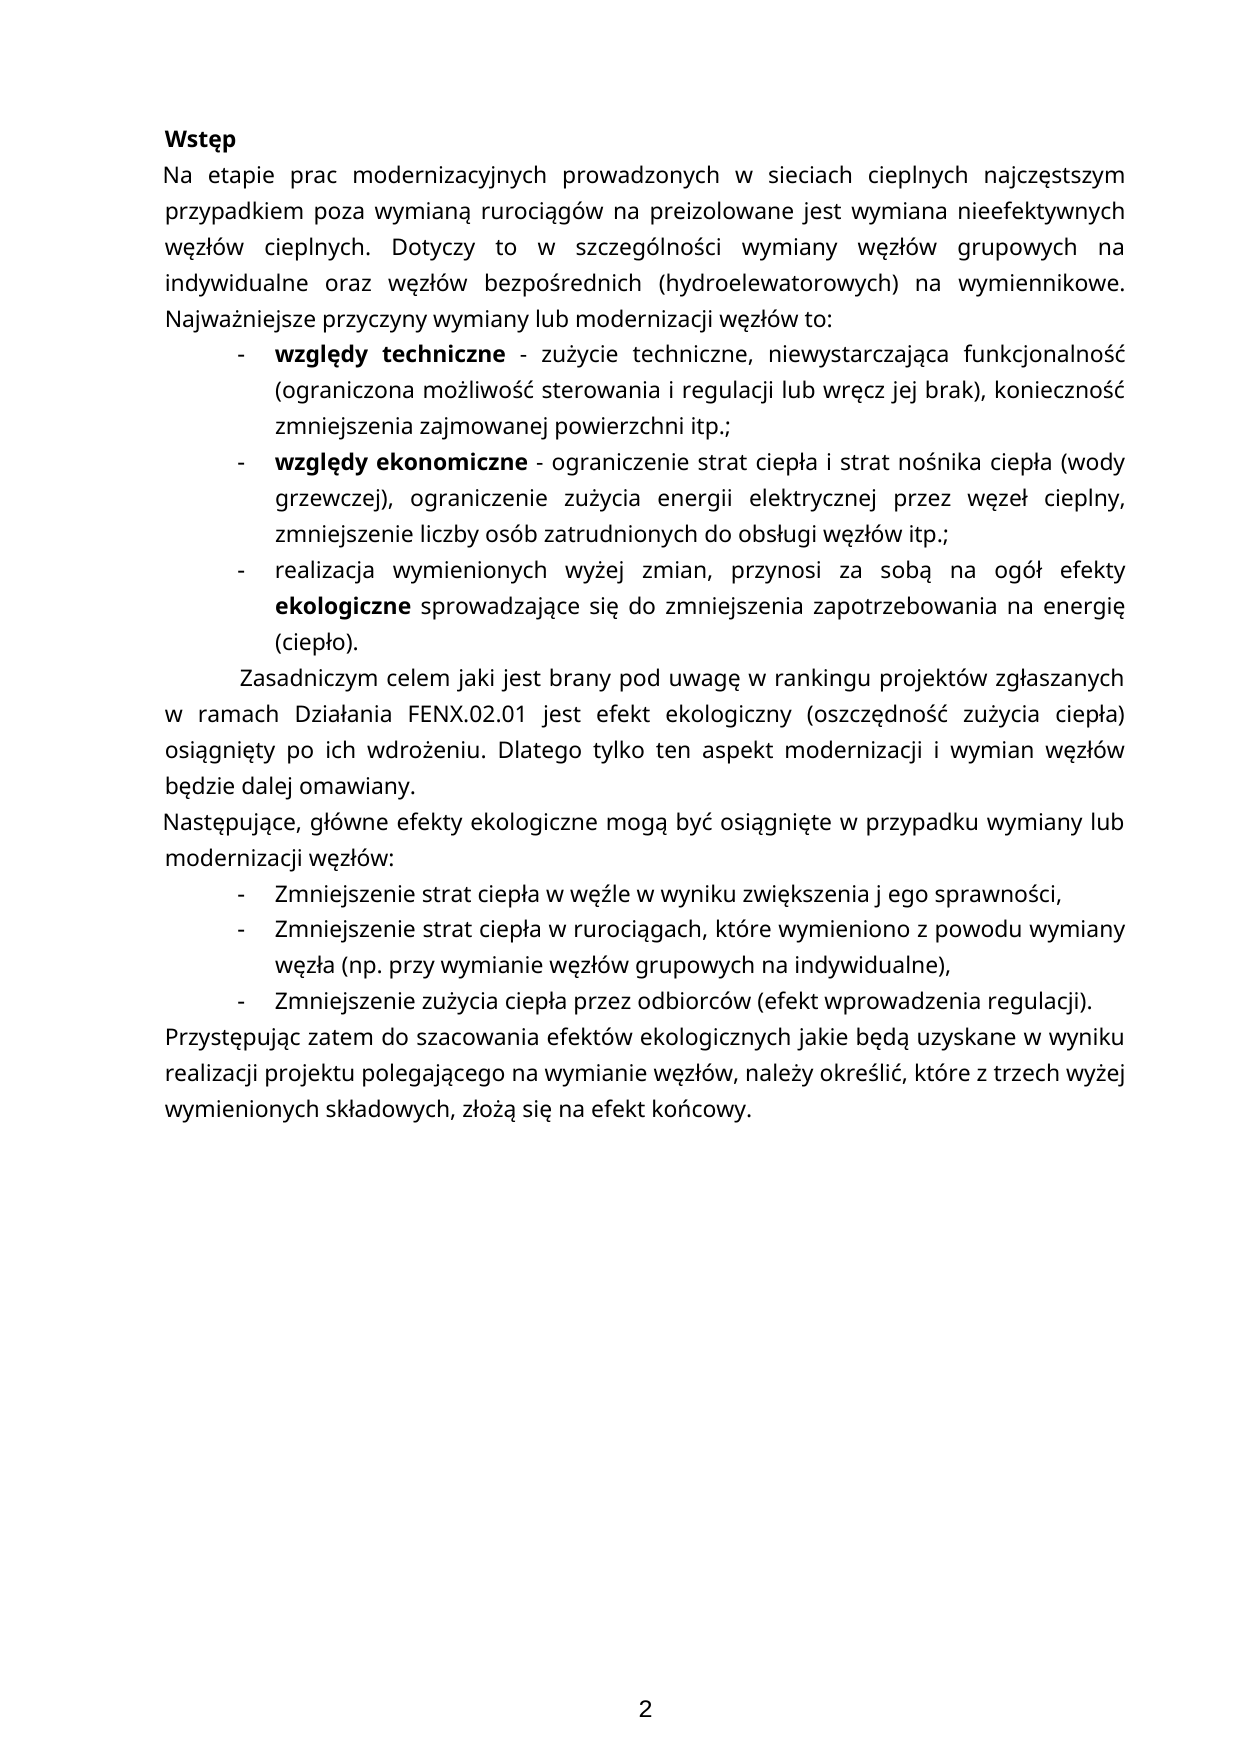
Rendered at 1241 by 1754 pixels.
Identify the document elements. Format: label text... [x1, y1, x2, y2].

list Zmniejszenie strat ciepła w rurociągach, które wymieniono z powodu wymiany węzła (np. przy wymianie węzłów grupowych na indywidualne), [237, 913, 1126, 981]
text Wstęp [164, 123, 1128, 154]
list realizacja wymienionych wyżej zmian, przynosi za sobą na ogół efekty ekologiczne sprowadzające się do zmniejszenia zapotrzebowania na energię (ciepło). [237, 554, 1126, 657]
list Zmniejszenie zużycia ciepła przez odbiorców (efekt wprowadzenia regulacji). [237, 985, 1126, 1017]
text Następujące, główne efekty ekologiczne mogą być osiągnięte w przypadku wymiany lub modernizacji węzłów: [162, 806, 1126, 873]
list względy ekonomiczne - ograniczenie strat ciepła i strat nośnika ciepła (wody grzewczej), ograniczenie zużycia energii elektrycznej przez węzeł cieplny, zmniejszenie liczby osób zatrudnionych do obsługi węzłów itp.; [237, 446, 1126, 549]
text Przystępując zatem do szacowania efektów ekologicznych jakie będą uzyskane w wyniku realizacji projektu polegającego na wymianie węzłów, należy określić, które z trzech wyżej wymienionych składowych, złożą się na efekt końcowy. [164, 1021, 1126, 1124]
text Zasadniczym celem jaki jest brany pod uwagę w rankingu projektów zgłaszanych w ramach Działania FENX.02.01 jest efekt ekologiczny (oszczędność zużycia ciepła) osiągnięty po ich wdrożeniu. Dlatego tylko ten aspekt modernizacji i wymian węzłów będzie dalej omawiany. [164, 662, 1126, 801]
list Zmniejszenie strat ciepła w węźle w wyniku zwiększenia j ego sprawności, [237, 877, 1126, 909]
text Na etapie prac modernizacyjnych prowadzonych w sieciach cieplnych najczęstszym przypadkiem poza wymianą rurociągów na preizolowane jest wymiana nieefektywnych węzłów cieplnych. Dotyczy to w szczególności wymiany węzłów grupowych na indywidualne oraz węzłów bezpośrednich (hydroelewatorowych) na wymiennikowe. Najważniejsze przyczyny wymiany lub modernizacji węzłów to: [162, 159, 1126, 334]
list względy techniczne - zużycie techniczne, niewystarczająca funkcjonalność (ograniczona możliwość sterowania i regulacji lub wręcz jej brak), konieczność zmniejszenia zajmowanej powierzchni itp.; [237, 338, 1126, 442]
